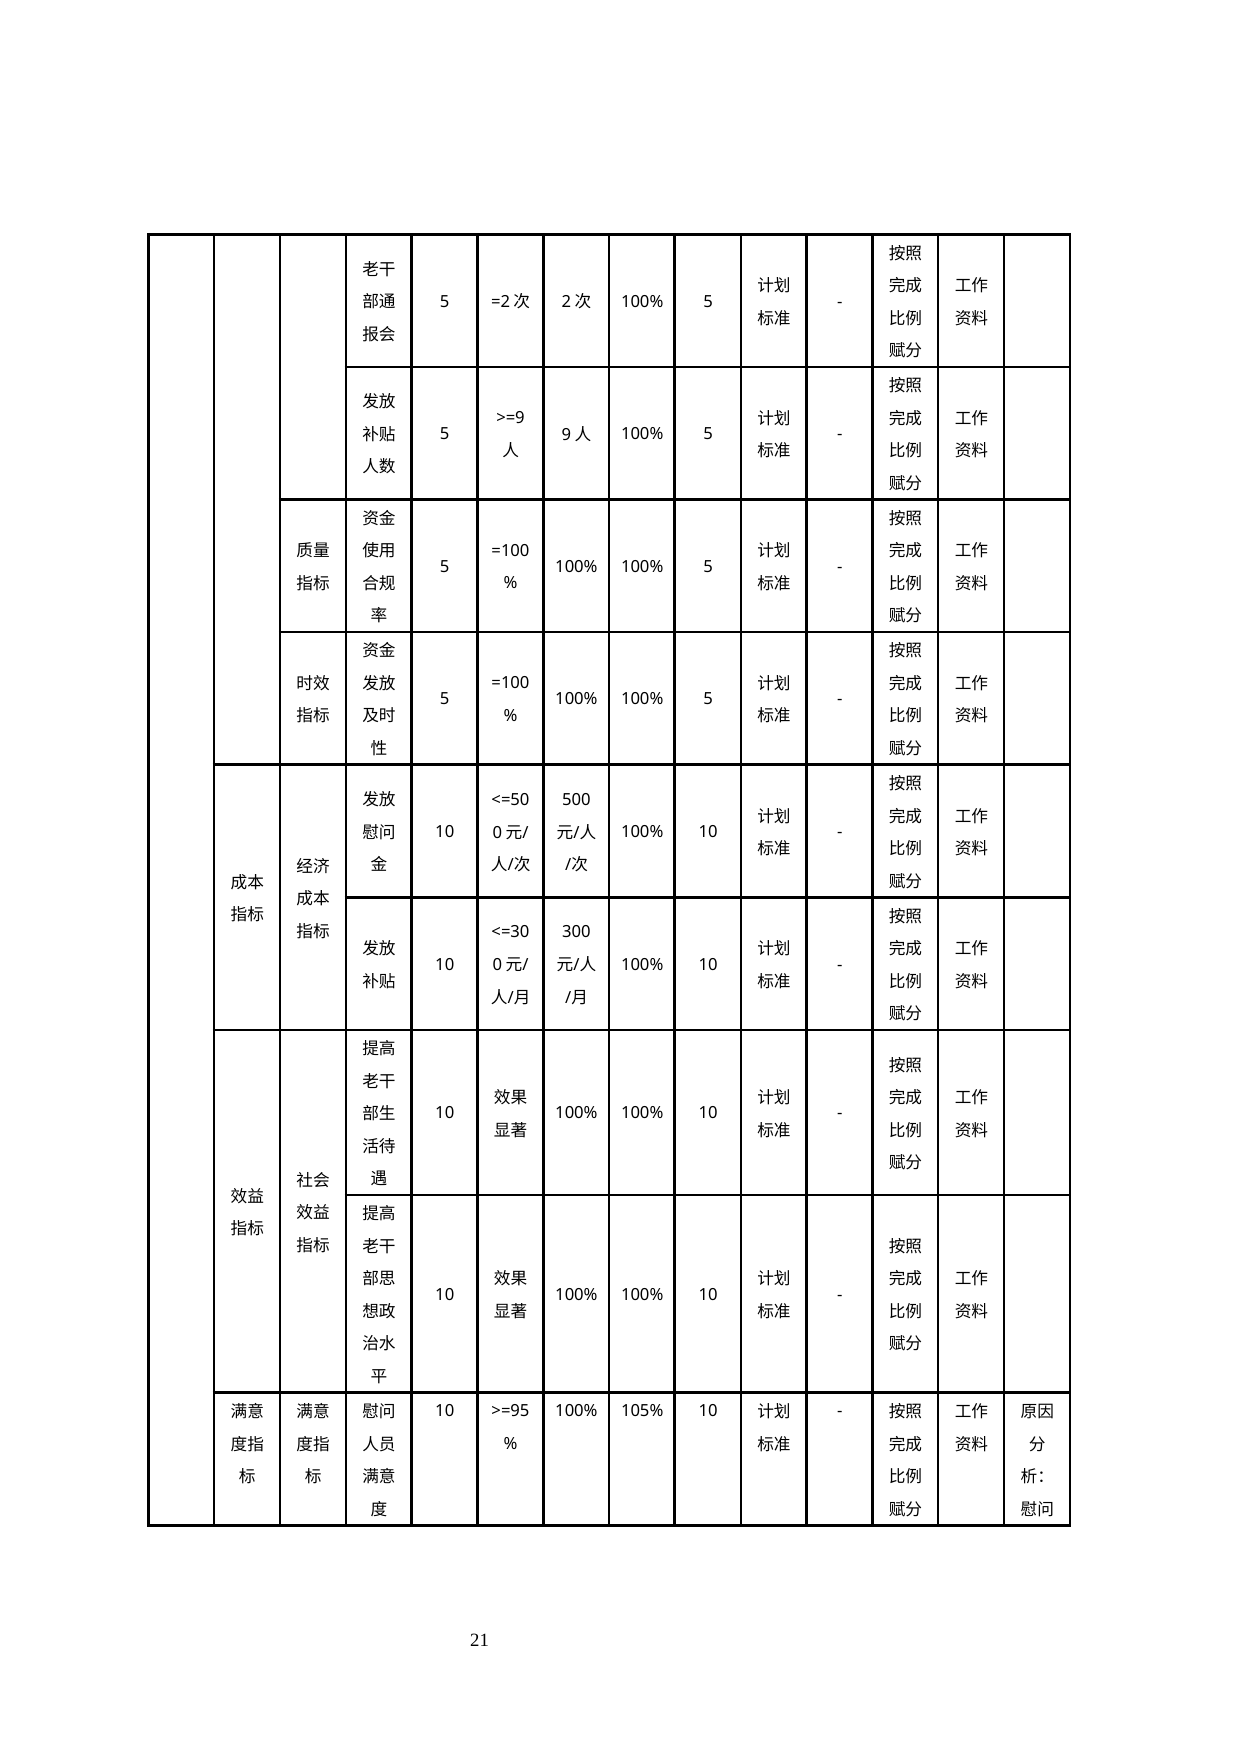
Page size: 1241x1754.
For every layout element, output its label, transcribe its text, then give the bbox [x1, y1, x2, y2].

table_cell 5 [676, 501, 740, 631]
table_cell 100% [545, 1394, 608, 1524]
table_cell 按照完成比例赋分 [874, 1196, 937, 1391]
table_cell 工作资料 [939, 1394, 1003, 1524]
table_cell 效果显著 [479, 1031, 542, 1194]
table_cell 发放补贴人数 [347, 368, 410, 498]
table_cell 9人 [545, 368, 608, 498]
table_cell >=9人 [479, 368, 542, 498]
table_cell 10 [676, 1031, 740, 1194]
table_cell 10 [676, 766, 740, 896]
table_cell 资金发放及时性 [347, 633, 410, 763]
table_cell 5 [413, 633, 476, 763]
table_cell 工作资料 [939, 1196, 1003, 1391]
table_cell =100% [479, 501, 542, 631]
table_cell 300元/人/月 [545, 899, 608, 1028]
table_cell 100% [610, 368, 673, 498]
table_cell 10 [413, 766, 476, 896]
table_cell 效果显著 [479, 1196, 542, 1391]
table_cell [1005, 899, 1069, 1028]
table_cell 按照完成比例赋分 [874, 501, 937, 631]
table_cell 100% [545, 501, 608, 631]
table_cell <=300元/人/月 [479, 899, 542, 1028]
table_cell - [808, 1031, 871, 1194]
table_cell - [808, 501, 871, 631]
table_cell 社会效益指标 [281, 1031, 345, 1391]
table_cell 质量指标 [281, 501, 345, 631]
table_cell 按照完成比例赋分 [874, 899, 937, 1028]
table_cell 满意度指标 [215, 1394, 279, 1524]
table_cell 5 [676, 236, 740, 366]
table_cell 5 [413, 236, 476, 366]
table_cell 105% [610, 1394, 673, 1524]
table_cell =2次 [479, 236, 542, 366]
table_cell 计划标准 [742, 1031, 805, 1194]
table_cell 计划标准 [742, 236, 805, 366]
table_cell 10 [676, 899, 740, 1028]
table_cell 工作资料 [939, 633, 1003, 763]
table_cell 100% [545, 1031, 608, 1194]
table_cell - [808, 766, 871, 896]
table_cell 慰问人员满意度 [347, 1394, 410, 1524]
table_cell 500元/人/次 [545, 766, 608, 896]
table_cell [1005, 368, 1069, 498]
table_cell 100% [610, 766, 673, 896]
table_cell 发放补贴 [347, 899, 410, 1028]
table_cell 工作资料 [939, 1031, 1003, 1194]
table_cell 提高老干部生活待遇 [347, 1031, 410, 1194]
table_cell 2次 [545, 236, 608, 366]
table_cell 提高老干部思想政治水平 [347, 1196, 410, 1391]
table_cell 100% [610, 236, 673, 366]
table_cell [1005, 766, 1069, 896]
table_cell 满意度指标 [281, 1394, 345, 1524]
table_cell 10 [413, 1394, 476, 1524]
table_cell 资金使用合规率 [347, 501, 410, 631]
table_cell - [808, 368, 871, 498]
table_cell - [808, 1196, 871, 1391]
table_cell 5 [413, 368, 476, 498]
table_cell - [808, 633, 871, 763]
table_cell 成本指标 [215, 766, 279, 1028]
table_cell 计划标准 [742, 501, 805, 631]
table_cell 工作资料 [939, 501, 1003, 631]
table_cell 100% [545, 1196, 608, 1391]
table_cell 效益指标 [215, 1031, 279, 1391]
table_cell [1005, 1031, 1069, 1194]
table_cell 100% [610, 1196, 673, 1391]
table_cell 100% [545, 633, 608, 763]
table_cell 100% [610, 501, 673, 631]
table_cell 5 [413, 501, 476, 631]
table_cell 计划标准 [742, 368, 805, 498]
table_cell =100% [479, 633, 542, 763]
table_cell 100% [610, 633, 673, 763]
table_cell [1005, 1196, 1069, 1391]
table_cell 10 [413, 1031, 476, 1194]
table_cell - [808, 236, 871, 366]
table_cell 经济成本指标 [281, 766, 345, 1028]
table_cell 10 [676, 1196, 740, 1391]
table_cell 10 [413, 1196, 476, 1391]
table_cell 工作资料 [939, 899, 1003, 1028]
table_cell [1005, 236, 1069, 366]
table_cell [1005, 501, 1069, 631]
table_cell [1005, 1394, 1069, 1524]
table_cell 工作资料 [939, 236, 1003, 366]
table_cell 按照完成比例赋分 [874, 236, 937, 366]
table_cell <=500元/人/次 [479, 766, 542, 896]
table_cell 发放慰问金 [347, 766, 410, 896]
table_cell - [808, 899, 871, 1028]
table_cell 计划标准 [742, 766, 805, 896]
table_cell 计划标准 [742, 1196, 805, 1391]
table_cell 100% [610, 899, 673, 1028]
table_cell 计划标准 [742, 1394, 805, 1524]
table_cell 时效指标 [281, 633, 345, 763]
table_cell 计划标准 [742, 633, 805, 763]
table_cell 工作资料 [939, 766, 1003, 896]
table_cell - [808, 1394, 871, 1524]
table_cell 10 [676, 1394, 740, 1524]
table_cell 10 [413, 899, 476, 1028]
table_cell 100% [610, 1031, 673, 1194]
table_cell 5 [676, 633, 740, 763]
table_cell 计划标准 [742, 899, 805, 1028]
table_cell 按照完成比例赋分 [874, 1394, 937, 1524]
table_cell 按照完成比例赋分 [874, 1031, 937, 1194]
table_cell 5 [676, 368, 740, 498]
table_cell 工作资料 [939, 368, 1003, 498]
table_cell 按照完成比例赋分 [874, 368, 937, 498]
table_cell 按照完成比例赋分 [874, 766, 937, 896]
table_cell 老干部通报会 [347, 236, 410, 366]
table_cell >=95% [479, 1394, 542, 1524]
table_cell [1005, 633, 1069, 763]
table_cell 按照完成比例赋分 [874, 633, 937, 763]
